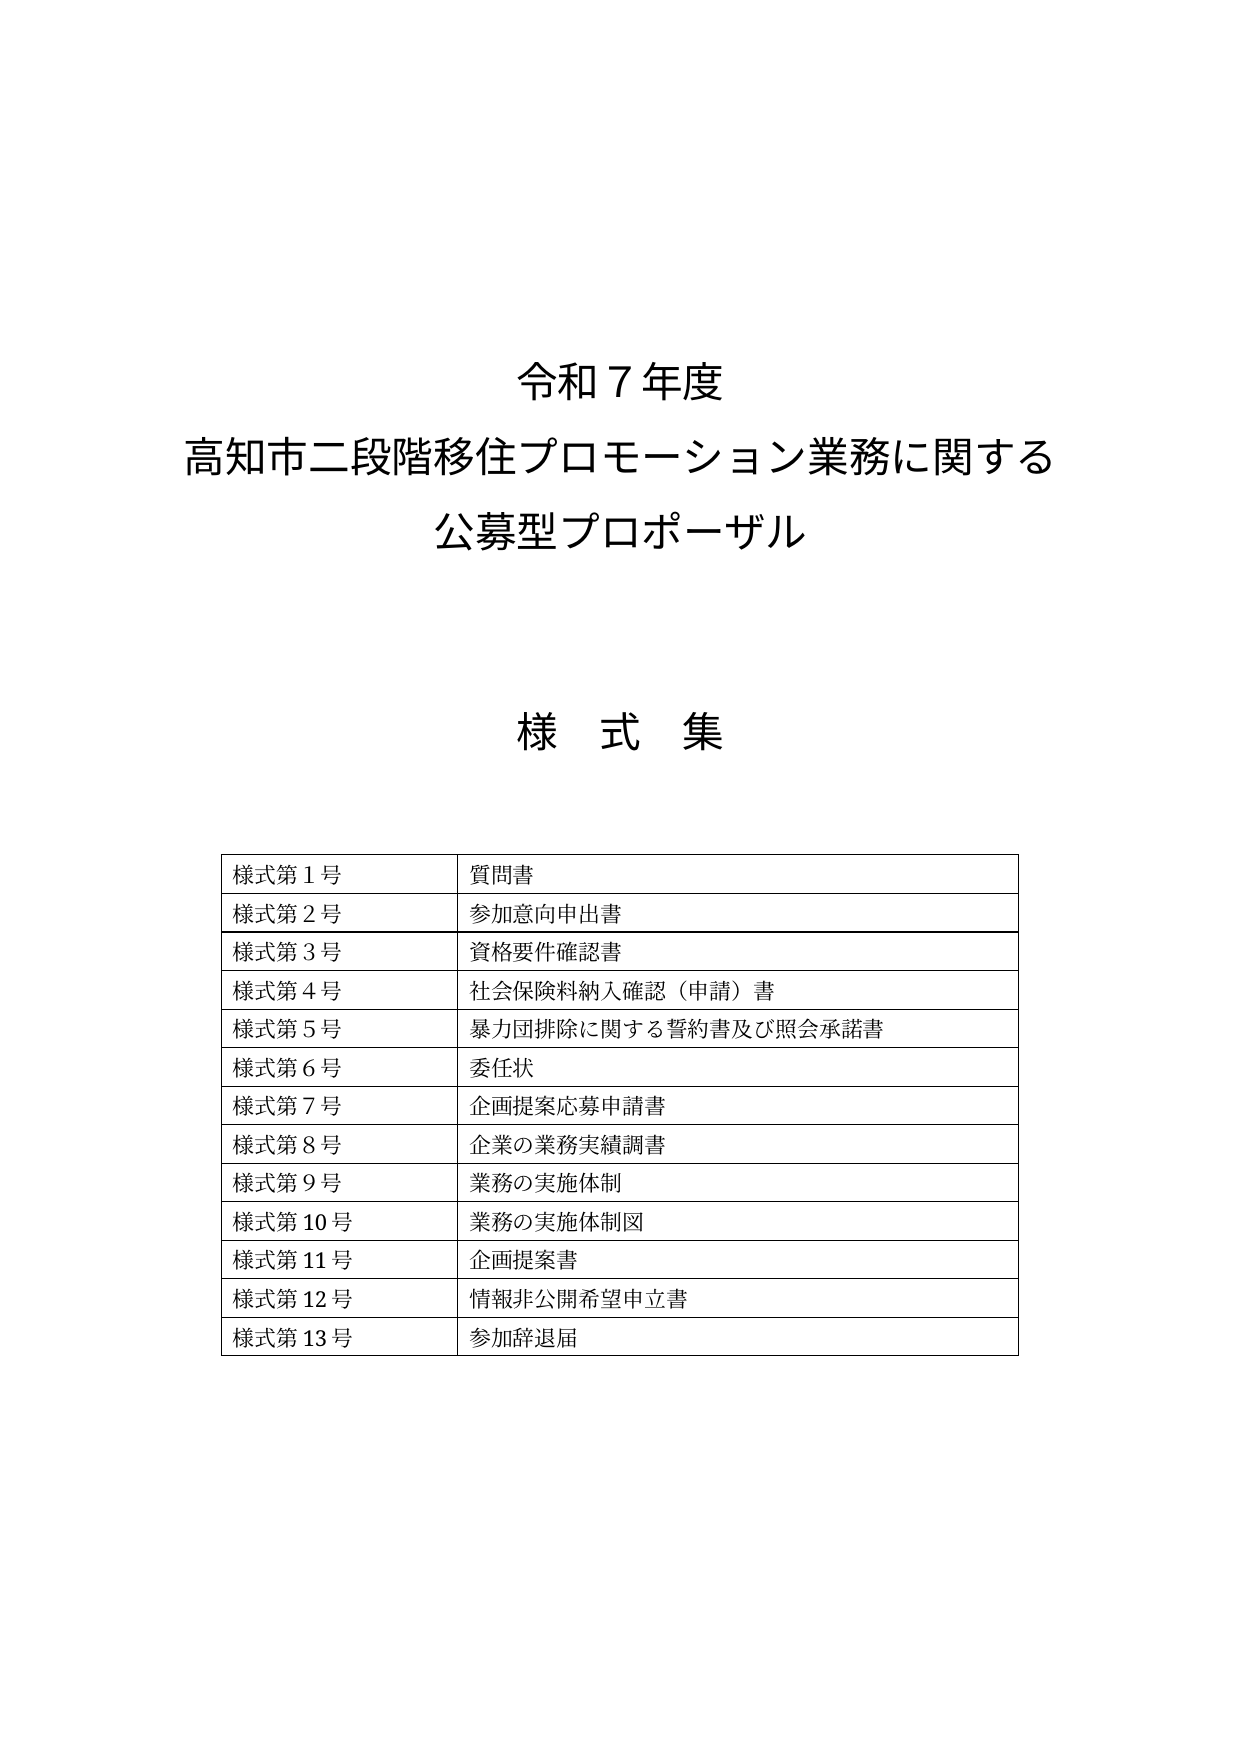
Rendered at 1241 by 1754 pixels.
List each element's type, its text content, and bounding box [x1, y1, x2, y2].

table_cell 様式第12号 [222, 1279, 457, 1317]
table_cell 参加意向申出書 [458, 894, 1018, 931]
table_cell 企画提案応募申請書 [458, 1087, 1018, 1124]
table_cell 暴力団排除に関する誓約書及び照会承諾書 [458, 1010, 1018, 1047]
table_cell 様式第６号 [222, 1048, 457, 1086]
table_cell 様式第５号 [222, 1010, 457, 1047]
table_cell 情報非公開希望申立書 [458, 1279, 1018, 1317]
table_cell 様式第３号 [222, 933, 457, 970]
table_cell 企画提案書 [458, 1241, 1018, 1278]
table_header 様式第１号 [222, 855, 457, 893]
table_cell 業務の実施体制図 [458, 1202, 1018, 1240]
table_cell 委任状 [458, 1048, 1018, 1086]
table_cell 資格要件確認書 [458, 933, 1018, 970]
table_cell 企業の業務実績調書 [458, 1125, 1018, 1163]
table_header 質問書 [458, 855, 1018, 893]
table_cell 業務の実施体制 [458, 1164, 1018, 1201]
table_cell 様式第２号 [222, 894, 457, 931]
table_cell 様式第７号 [222, 1087, 457, 1124]
table_cell 様式第13号 [222, 1318, 457, 1355]
table_cell 様式第８号 [222, 1125, 457, 1163]
title 令和７年度 高知市二段階移住プロモーション業務に関する公募型プロポーザル [177, 342, 1063, 567]
table_cell 社会保険料納入確認（申請）書 [458, 971, 1018, 1008]
table_cell 様式第11号 [222, 1241, 457, 1278]
table_cell 様式第９号 [222, 1164, 457, 1201]
table_cell 様式第４号 [222, 971, 457, 1008]
title 様 式 集 [177, 692, 1063, 767]
table_cell 参加辞退届 [458, 1318, 1018, 1355]
table_cell 様式第10号 [222, 1202, 457, 1240]
